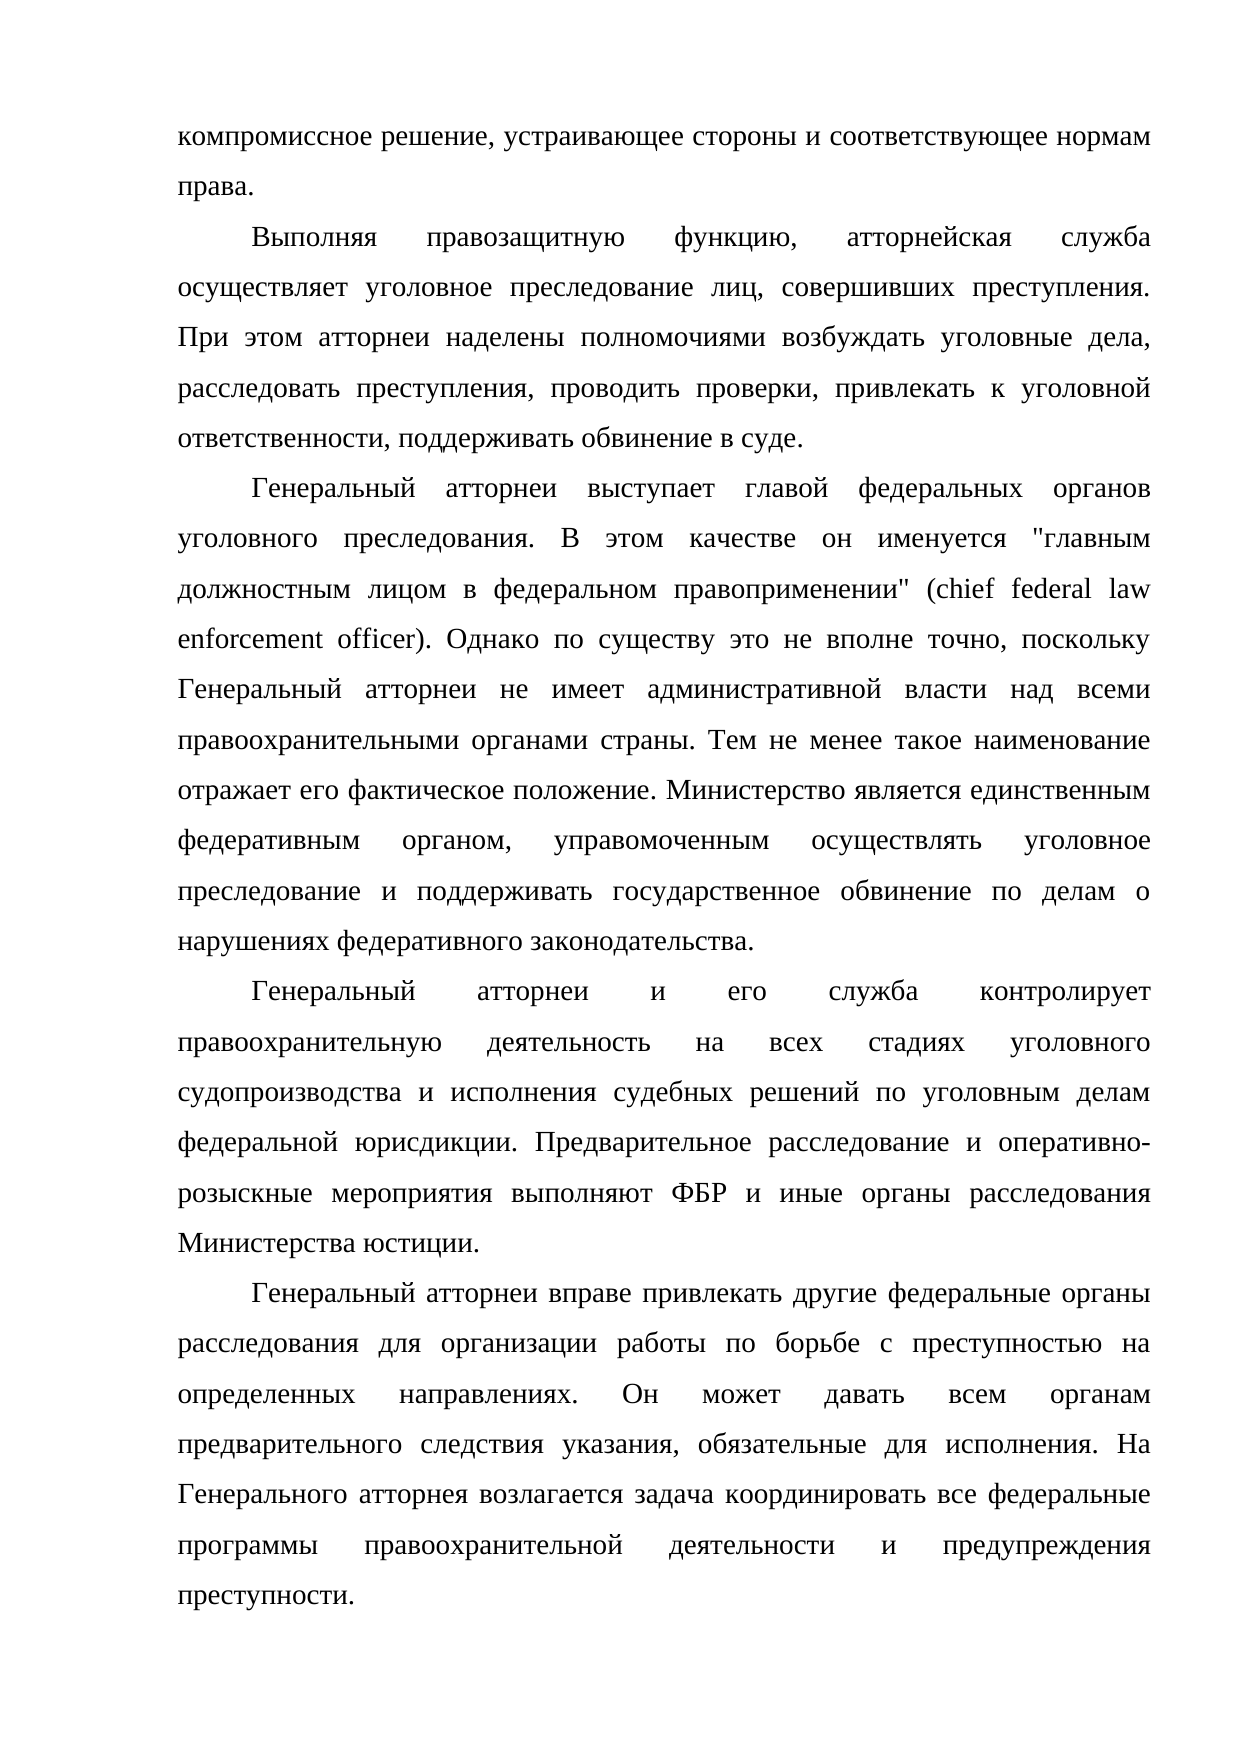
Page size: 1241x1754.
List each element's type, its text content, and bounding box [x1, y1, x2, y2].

text Генеральный атторнеи выступает главой федеральных органов уголовного преследования. В этом качестве он именуется "главным должностным лицом в федеральном правоприменении" (chief federal law enforcement officer). Однако по существу это не вполне точно, поскольку Генеральный атторнеи не имеет административной власти над всеми правоохранительными органами страны. Тем не менее такое наименование отражает его фактическое положение. Министерство является единственным федеративным органом, управомоченным осуществлять уголовное преследование и поддерживать государственное обвинение по делам о нарушениях федеративного законодательства. [177, 470, 1152, 957]
text Генеральный атторнеи вправе привлекать другие федеральные органы расследования для организации работы по борьбе с преступностью на определенных направлениях. Он может давать всем органам предварительного следствия указания, обязательные для исполнения. На Генерального атторнея возлагается задача координировать все федеральные программы правоохранительной деятельности и предупреждения преступности. [177, 1275, 1152, 1611]
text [177, 118, 1152, 202]
text Генеральный атторнеи и его служба контролирует правоохранительную деятельность на всех стадиях уголовного судопроизводства и исполнения судебных решений по уголовным делам федеральной юрисдикции. Предварительное расследование и оперативно-розыскные мероприятия выполняют ФБР и иные органы расследования Министерства юстиции. [177, 973, 1152, 1258]
text Выполняя правозащитную функцию, атторнейская служба осуществляет уголовное преследование лиц, совершивших преступления. При этом атторнеи наделены полномочиями возбуждать уголовные дела, расследовать преступления, проводить проверки, привлекать к уголовной ответственности, поддерживать обвинение в суде. [177, 219, 1152, 453]
